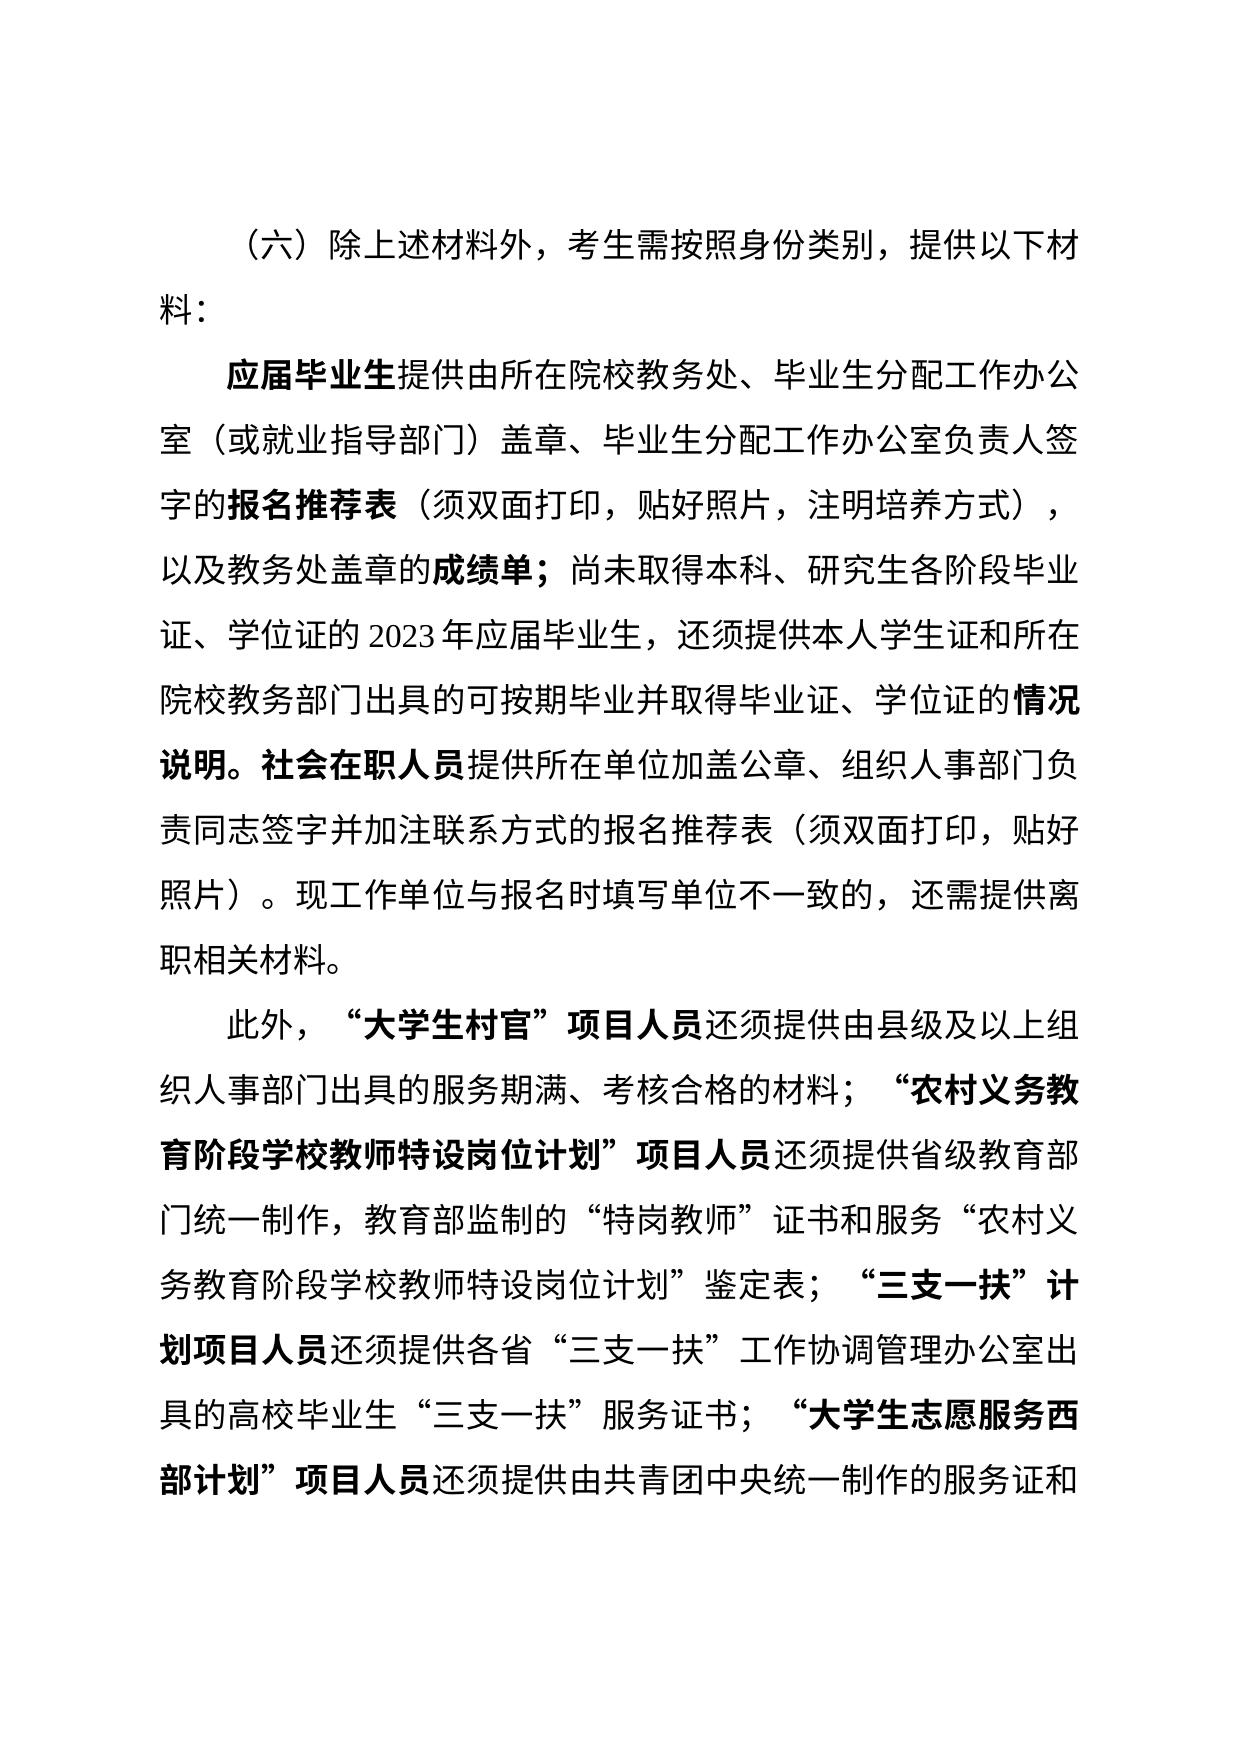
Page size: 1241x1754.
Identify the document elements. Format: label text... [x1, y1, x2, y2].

text （六）除上述材料外，考生需按照身份类别，提供以下材料： [159, 211, 1081, 341]
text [159, 991, 1081, 1511]
text 应届毕业生提供由所在院校教务处、毕业生分配工作办公室（或就业指导部门）盖章、毕业生分配工作办公室负责人签字的报名推荐表（须双面打印，贴好照片，注明培养方式），以及教务处盖章的成绩单；尚未取得本科、研究生各阶段毕业证、学位证的2023年应届毕业生，还须提供本人学生证和所在院校教务部门出具的可按期毕业并取得毕业证、学位证的情况说明。社会在职人员提供所在单位加盖公章、组织人事部门负责同志签字并加注联系方式的报名推荐表（须双面打印，贴好照片）。现工作单位与报名时填写单位不一致的，还需提供离职相关材料。 [159, 341, 1081, 991]
